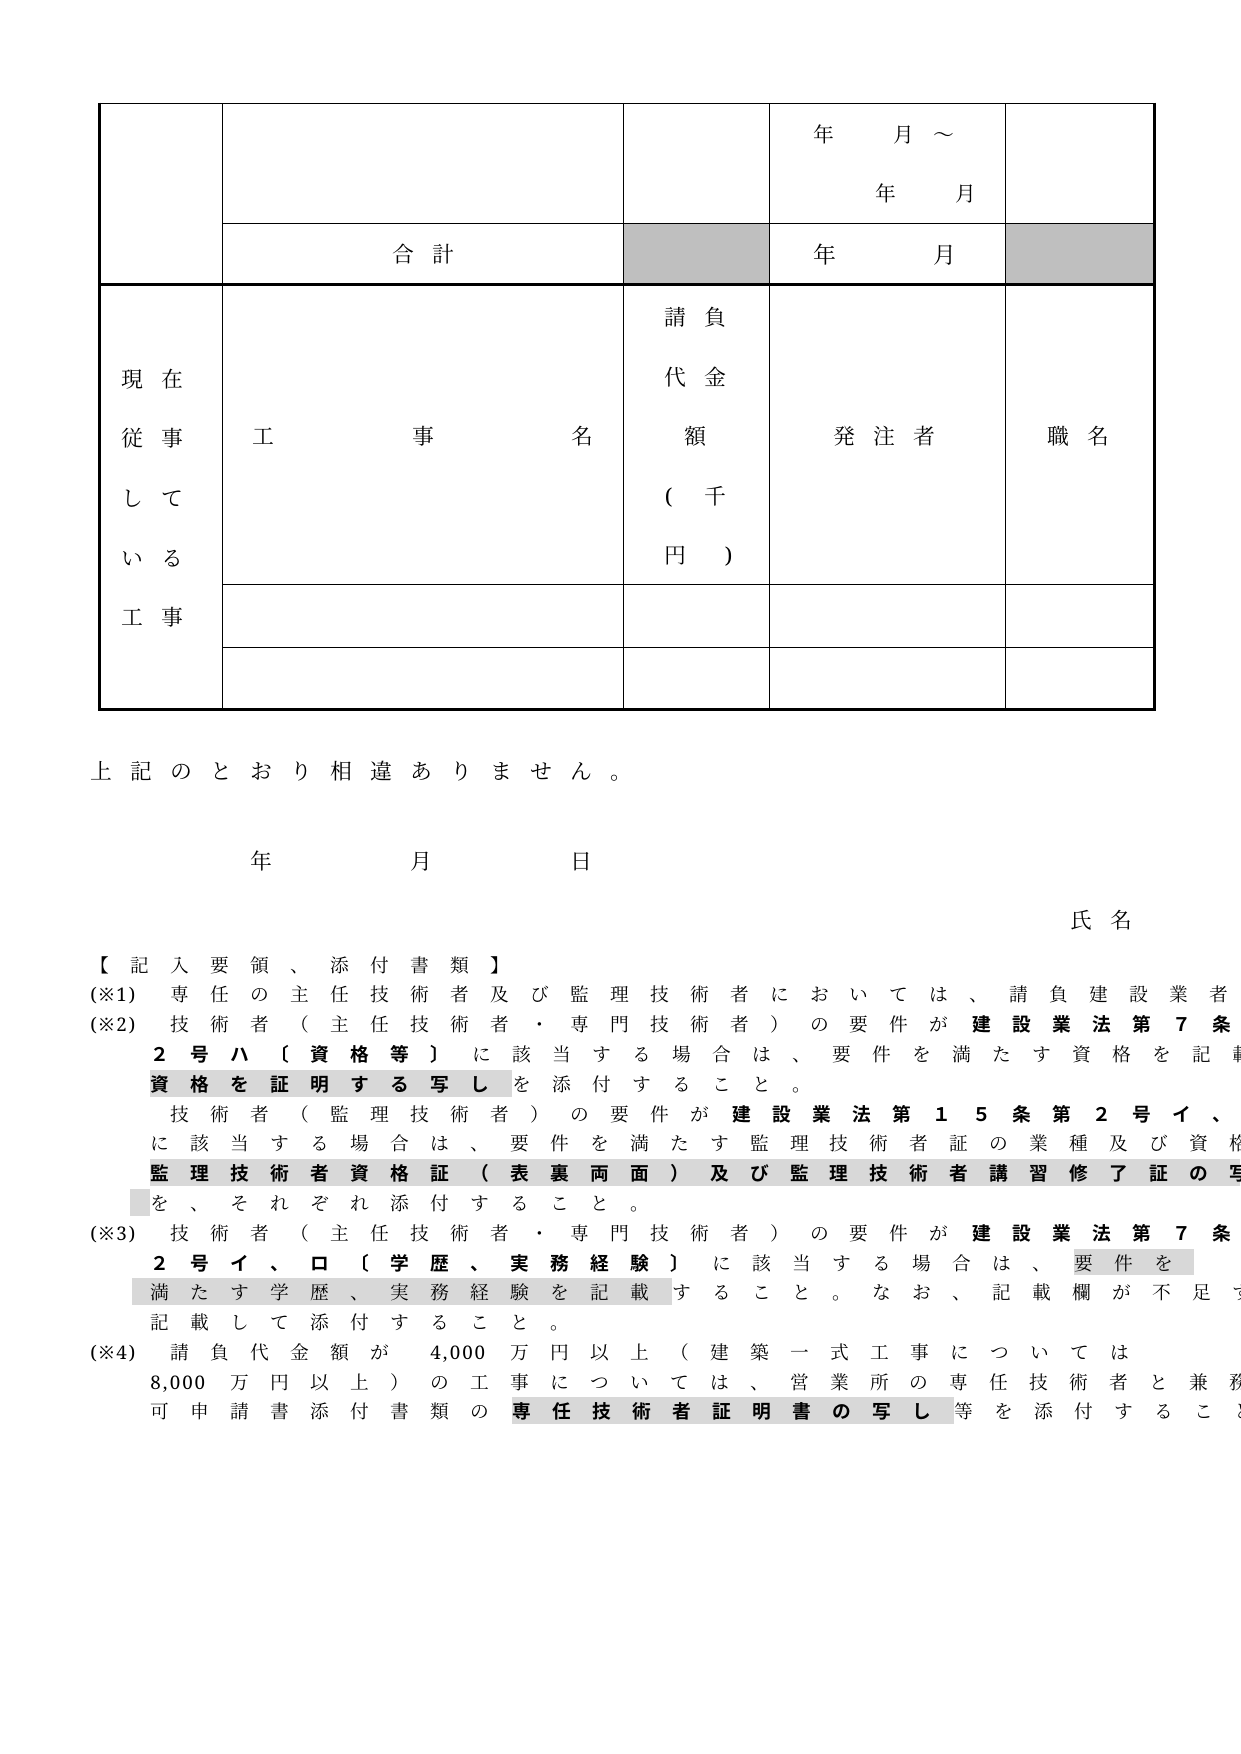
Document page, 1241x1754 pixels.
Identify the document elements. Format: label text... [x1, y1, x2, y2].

text 【記入要領、添付書類】 [90, 949, 1150, 979]
table_cell [1006, 585, 1153, 647]
table_cell 発注者 [770, 286, 1005, 584]
text (※4) 請負代金額が4,000万円以上（建築一式工事については8,000万円以上）の工事については、営業所の専任技術者と兼務をしていないかの確認を行うため、建設業許可申請書添付書類の専任技術者証明書の写し等を添付すること。 [90, 1336, 1150, 1426]
table_cell [624, 585, 769, 647]
text (※3) 技術者（主任技術者・専門技術者）の要件が建設業法第７条第２号イ、ロ〔学歴、実務経験〕に該当する場合は、要件を満たす学歴、実務経験を記載すること。なお、記載欄が不足する場合は、別紙に記載して添付すること。 [90, 1217, 1150, 1336]
table_cell 工 事 名 [223, 286, 623, 584]
table_cell 年 月 [770, 224, 1005, 283]
table_cell [223, 648, 623, 708]
table_cell 職名 [1006, 286, 1153, 584]
table_cell [770, 585, 1005, 647]
table_cell [1006, 224, 1153, 283]
table_cell 請負代金額 (千円) [624, 286, 769, 584]
text (※2) 技術者（主任技術者・専門技術者）の要件が建設業法第７条第２号ハ〔資格等〕に該当する場合は、要件を満たす資格を記載し、資格を証明する写しを添付すること。 [90, 1009, 1150, 1098]
table_cell [770, 648, 1005, 708]
table_cell [624, 224, 769, 283]
table_cell 現在従事している工事 [101, 286, 222, 708]
table_cell [624, 104, 769, 223]
text 技術者（監理技術者）の要件が建設業法第１５条第２号イ、ロ及びハに該当する場合は、要件を満たす監理技術者証の業種及び資格者証交付番号を記載し、監理技術者資格証（表裏両面）及び監理技術者講習修了証の写しを、それぞれ添付すること。 [130, 1098, 1150, 1217]
table_cell [223, 104, 623, 223]
table_cell 年 月～ 年 月 [770, 104, 1005, 223]
table_cell [223, 585, 623, 647]
table_cell [1006, 648, 1153, 708]
table_cell 合計 [223, 224, 623, 283]
table_cell [624, 648, 769, 708]
text (※1) 専任の主任技術者及び監理技術者においては、請負建設業者との恒常的（３ヶ月以上）雇用関係が必要となる。 [90, 979, 1150, 1009]
text 年 月 日 [90, 830, 1150, 889]
text 上記のとおり相違ありません。 [90, 741, 1150, 800]
text 氏名 [90, 889, 1150, 949]
table_cell [1006, 104, 1153, 223]
